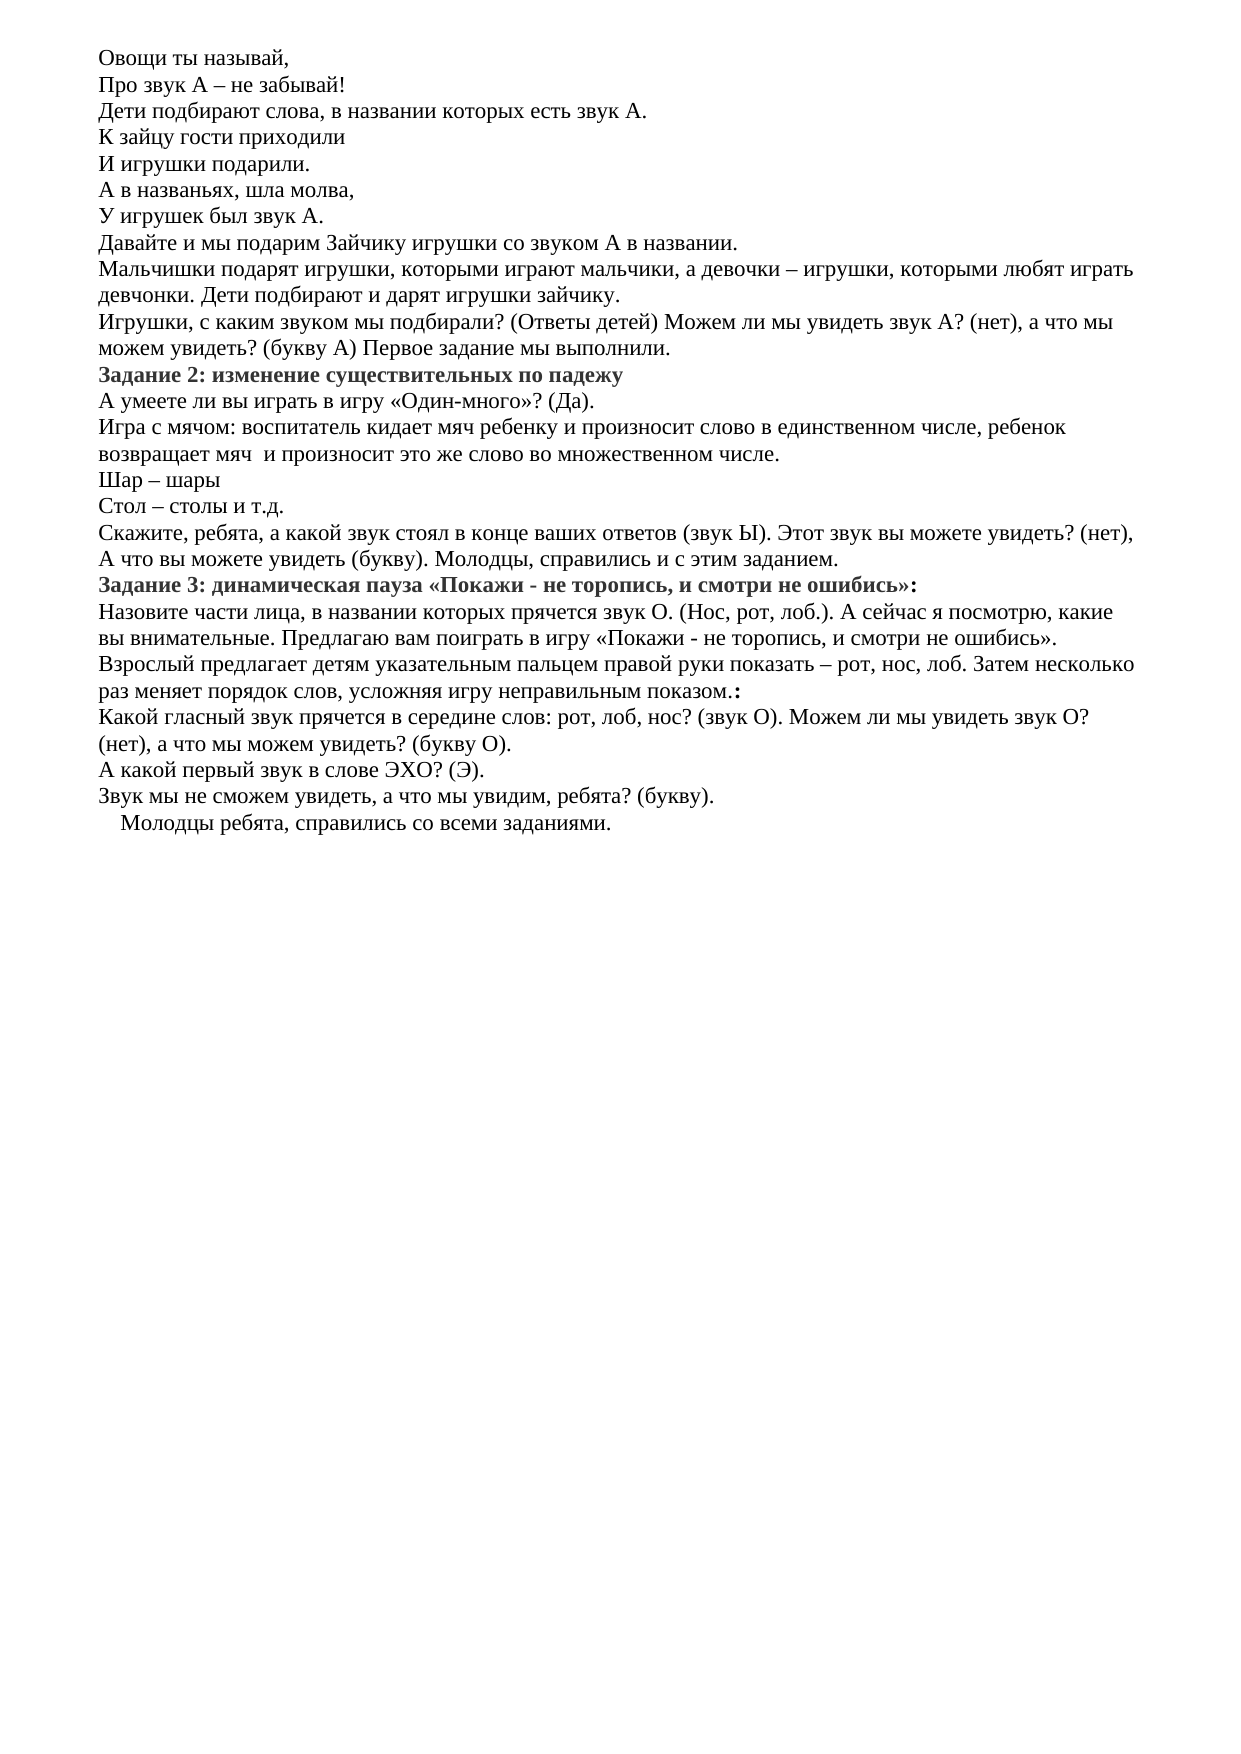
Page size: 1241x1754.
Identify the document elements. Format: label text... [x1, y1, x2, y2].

text Игра с мячом: воспитатель кидает мяч ребенку и произносит слово в единственном числе, ребенок возвращает мяч и произносит это же слово во множественном числе. [98, 413, 1142, 466]
text Какой гласный звук прячется в середине слов: рот, лоб, нос? (звук О). Можем ли мы увидеть звук О? (нет), а что мы можем увидеть? (букву О). [98, 703, 1142, 756]
text Дети подбирают слова, в названии которых есть звук А. [98, 97, 1142, 123]
text Назовите части лица, в названии которых прячется звук О. (Нос, рот, лоб.). А сейчас я посмотрю, какие вы внимательные. Предлагаю вам поиграть в игру «Покажи - не торопись, и смотри не ошибись». [98, 598, 1142, 651]
text А умеете ли вы играть в игру «Один-много»? (Да). [98, 387, 1142, 413]
text Давайте и мы подарим Зайчику игрушки со звуком А в названии. [98, 229, 1142, 255]
text Задание 2: изменение существительных по падежу [98, 361, 1142, 387]
text А какой первый звук в слове ЭХО? (Э). [98, 756, 1142, 782]
text Шар – шары Стол – столы и т.д. [98, 466, 1142, 519]
text Скажите, ребята, а какой звук стоял в конце ваших ответов (звук Ы). Этот звук вы можете увидеть? (нет), А что вы можете увидеть (букву). Молодцы, справились и с этим заданием. [98, 519, 1142, 571]
text Игрушки, с каким звуком мы подбирали? (Ответы детей) Можем ли мы увидеть звук А? (нет), а что мы можем увидеть? (букву А) Первое задание мы выполнили. [98, 308, 1142, 361]
text Мальчишки подарят игрушки, которыми играют мальчики, а девочки – игрушки, которыми любят играть девчонки. Дети подбирают и дарят игрушки зайчику. [98, 255, 1142, 308]
list Молодцы ребята, справились со всеми заданиями. [120, 809, 1181, 835]
text К зайцу гости приходили И игрушки подарили. А в названьях, шла молва, У игрушек был звук А. [98, 123, 1142, 229]
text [98, 44, 1142, 97]
text Задание 3: динамическая пауза «Покажи - не торопись, и смотри не ошибись»: [98, 571, 1142, 598]
text Звук мы не сможем увидеть, а что мы увидим, ребята? (букву). [98, 782, 1142, 809]
text Взрослый предлагает детям указательным пальцем правой руки показать – рот, нос, лоб. Затем несколько раз меняет порядок слов, усложняя игру неправильным показом.: [98, 651, 1142, 703]
